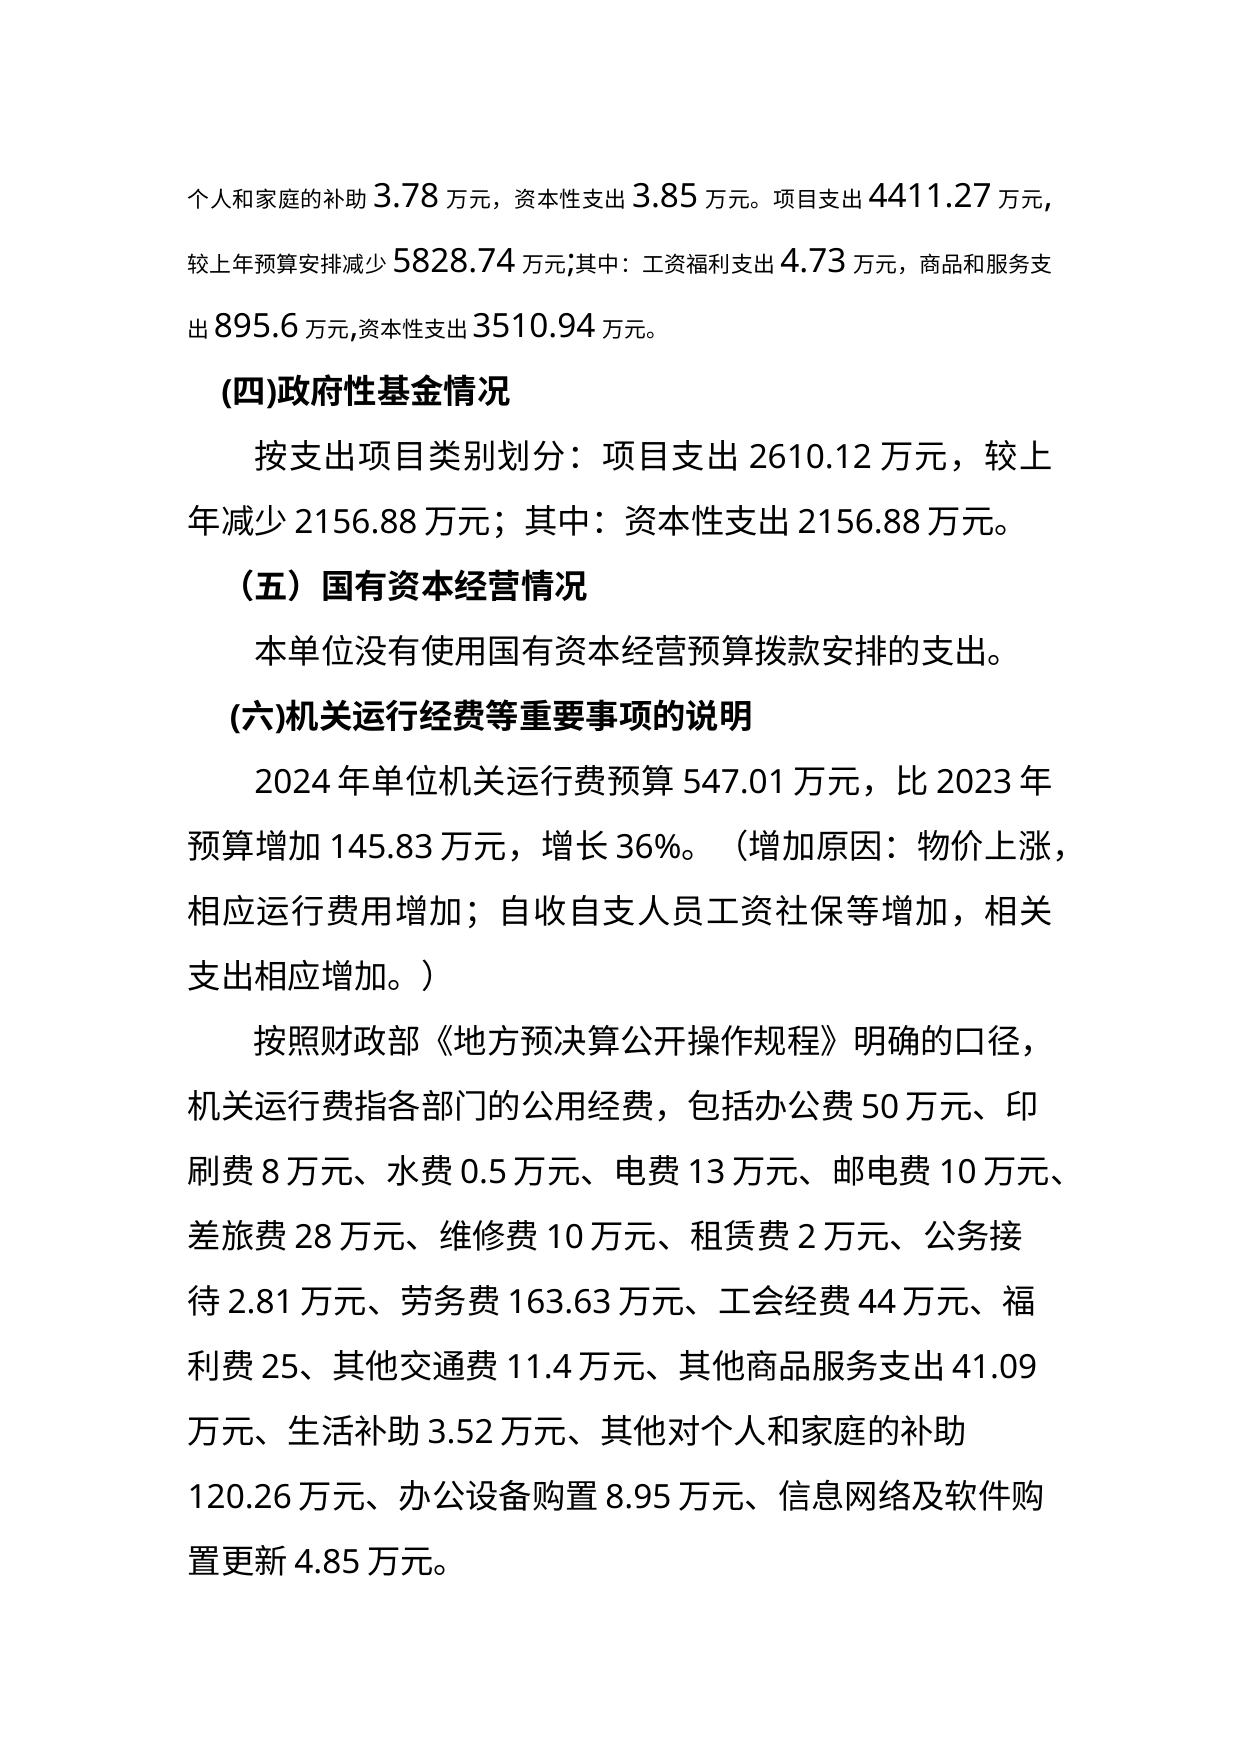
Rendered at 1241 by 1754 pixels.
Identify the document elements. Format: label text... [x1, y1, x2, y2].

text 按支出项目类别划分：项目支出2610.12万元，较上年减少2156.88万元；其中：资本性支出2156.88万元。 [187, 422, 1053, 552]
text 2024年单位机关运行费预算547.01万元，比2023年预算增加145.83万元，增长36%。（增加原因：物价上涨，相应运行费用增加；自收自支人员工资社保等增加，相关支出相应增加。） [187, 747, 1053, 1007]
text 本单位没有使用国有资本经营预算拨款安排的支出。 [187, 617, 1053, 682]
text 按照财政部《地方预决算公开操作规程》明确的口径，机关运行费指各部门的公用经费，包括办公费50万元、印刷费8万元、水费0.5万元、电费13万元、邮电费10万元、差旅费28万元、维修费10万元、租赁费2万元、公务接待2.81万元、劳务费163.63万元、工会经费44万元、福利费25、其他交通费11.4万元、其他商品服务支出41.09万元、生活补助3.52万元、其他对个人和家庭的补助120.26万元、办公设备购置8.95万元、信息网络及软件购置更新4.85万元。 [187, 1007, 1053, 1592]
text (四)政府性基金情况 [187, 357, 1053, 422]
text (六)机关运行经费等重要事项的说明 [187, 682, 1053, 747]
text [187, 162, 1053, 357]
text （五）国有资本经营情况 [187, 552, 1053, 617]
